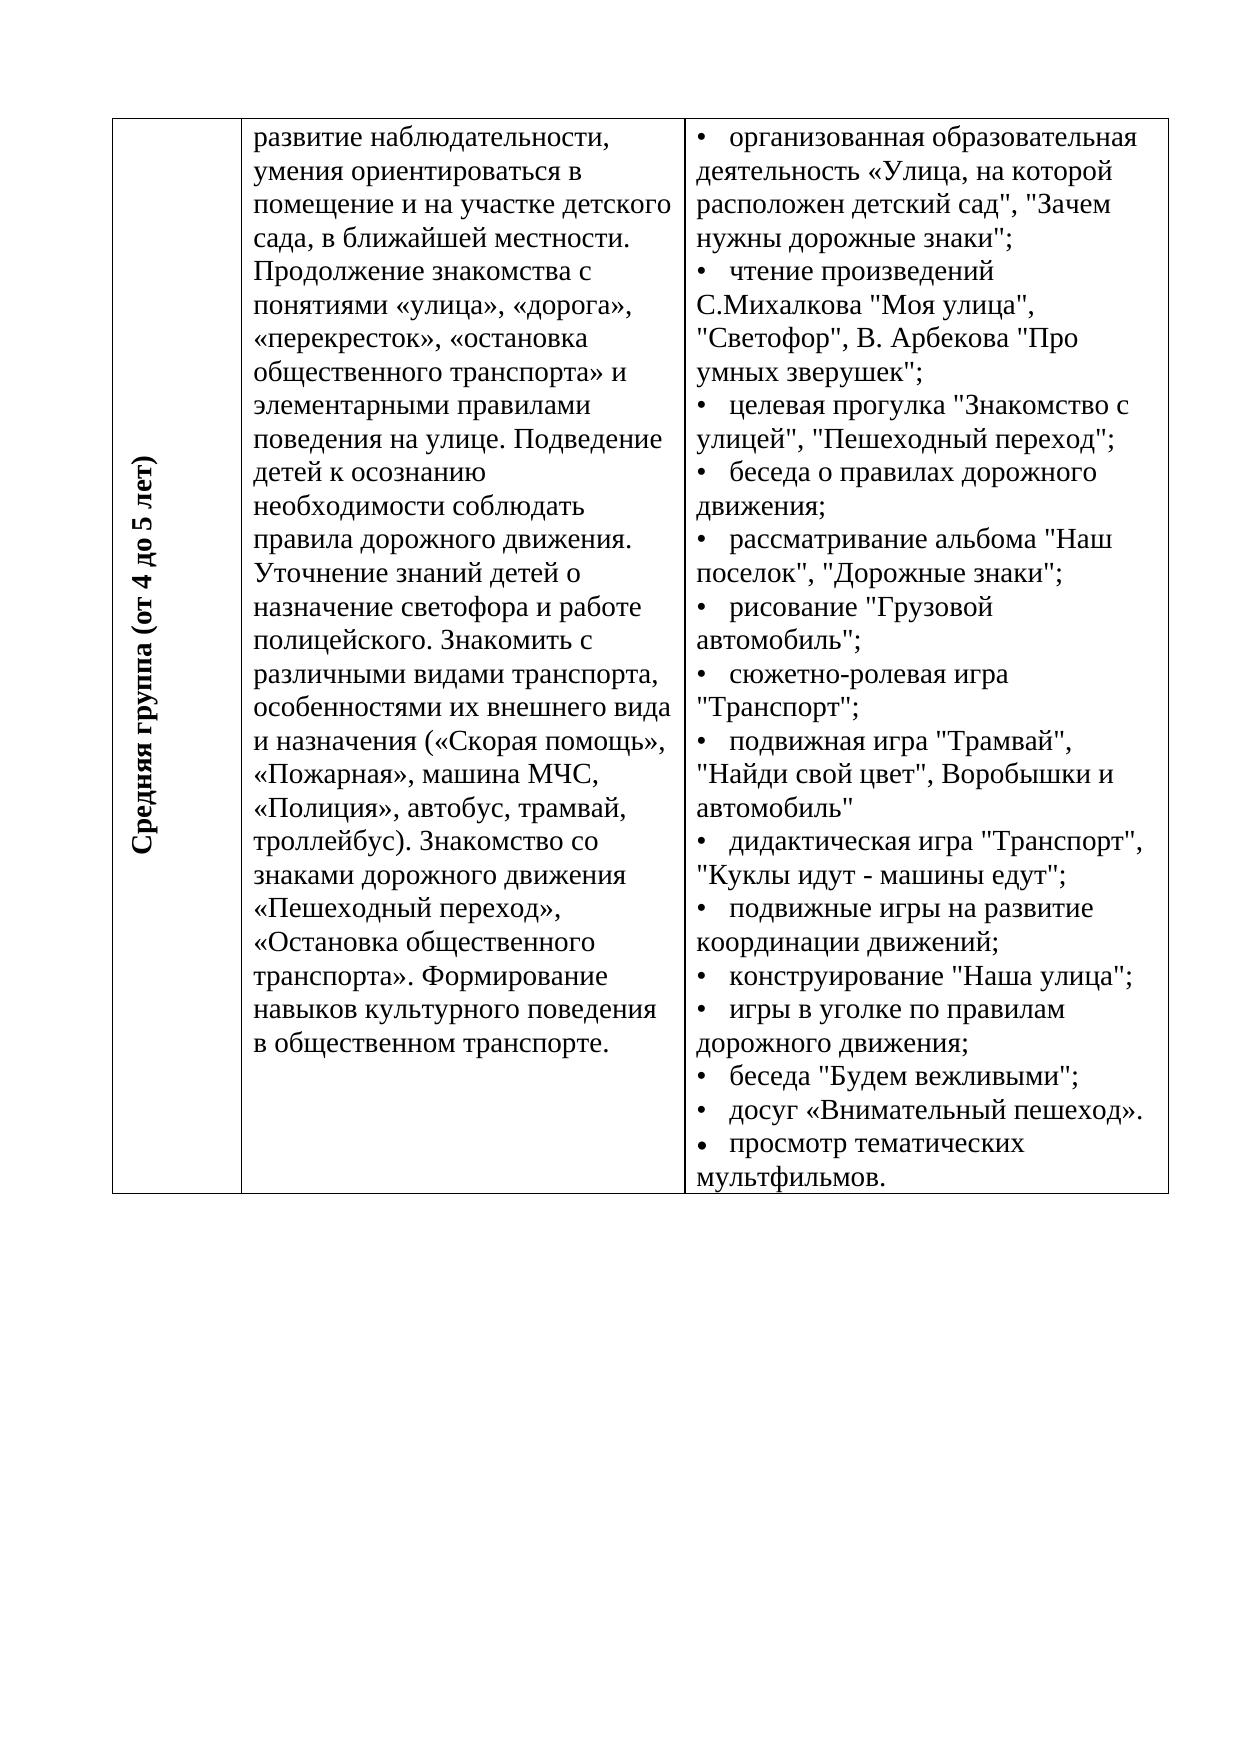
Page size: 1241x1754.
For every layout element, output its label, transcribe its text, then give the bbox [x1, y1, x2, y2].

table_cell развитие наблюдательности, умения ориентироваться в помещение и на участке детского сада, в ближайшей местности. Продолжение знакомства с понятиями «улица», «дорога», «перекресток», «остановка общественного транспорта» и элементарными правилами поведения на улице. Подведение детей к осознанию необходимости соблюдать правила дорожного движения. Уточнение знаний детей о назначение светофора и работе полицейского. Знакомить с различными видами транспорта, особенностями их внешнего вида и назначения («Скорая помощь», «Пожарная», машина МЧС, «Полиция», автобус, трамвай, троллейбус). Знакомство со знаками дорожного движения «Пешеходный переход», «Остановка общественного транспорта». Формирование навыков культурного поведения в общественном транспорте. [242, 119, 684, 1192]
table_cell организованная образовательная деятельность «Улица, на которой расположен детский сад", "Зачем нужны дорожные знаки"; чтение произведений С.Михалкова "Моя улица", "Светофор", В. Арбекова "Про умных зверушек"; целевая прогулка "Знакомство с улицей", "Пешеходный переход"; беседа о правилах дорожного движения; рассматривание альбома "Наш поселок", "Дорожные знаки"; рисование "Грузовой автомобиль"; сюжетно-ролевая игра "Транспорт"; подвижная игра "Трамвай", "Найди свой цвет", Воробышки и автомобиль" дидактическая игра "Транспорт", "Куклы идут - машины едут"; подвижные игры на развитие координации движений; конструирование "Наша улица"; игры в уголке по правилам дорожного движения; беседа "Будем вежливыми"; досуг «Внимательный пешеход». просмотр тематических мультфильмов. [686, 119, 1168, 1192]
table_cell Средняя группа (от 4 до 5 лет) [113, 119, 241, 1192]
